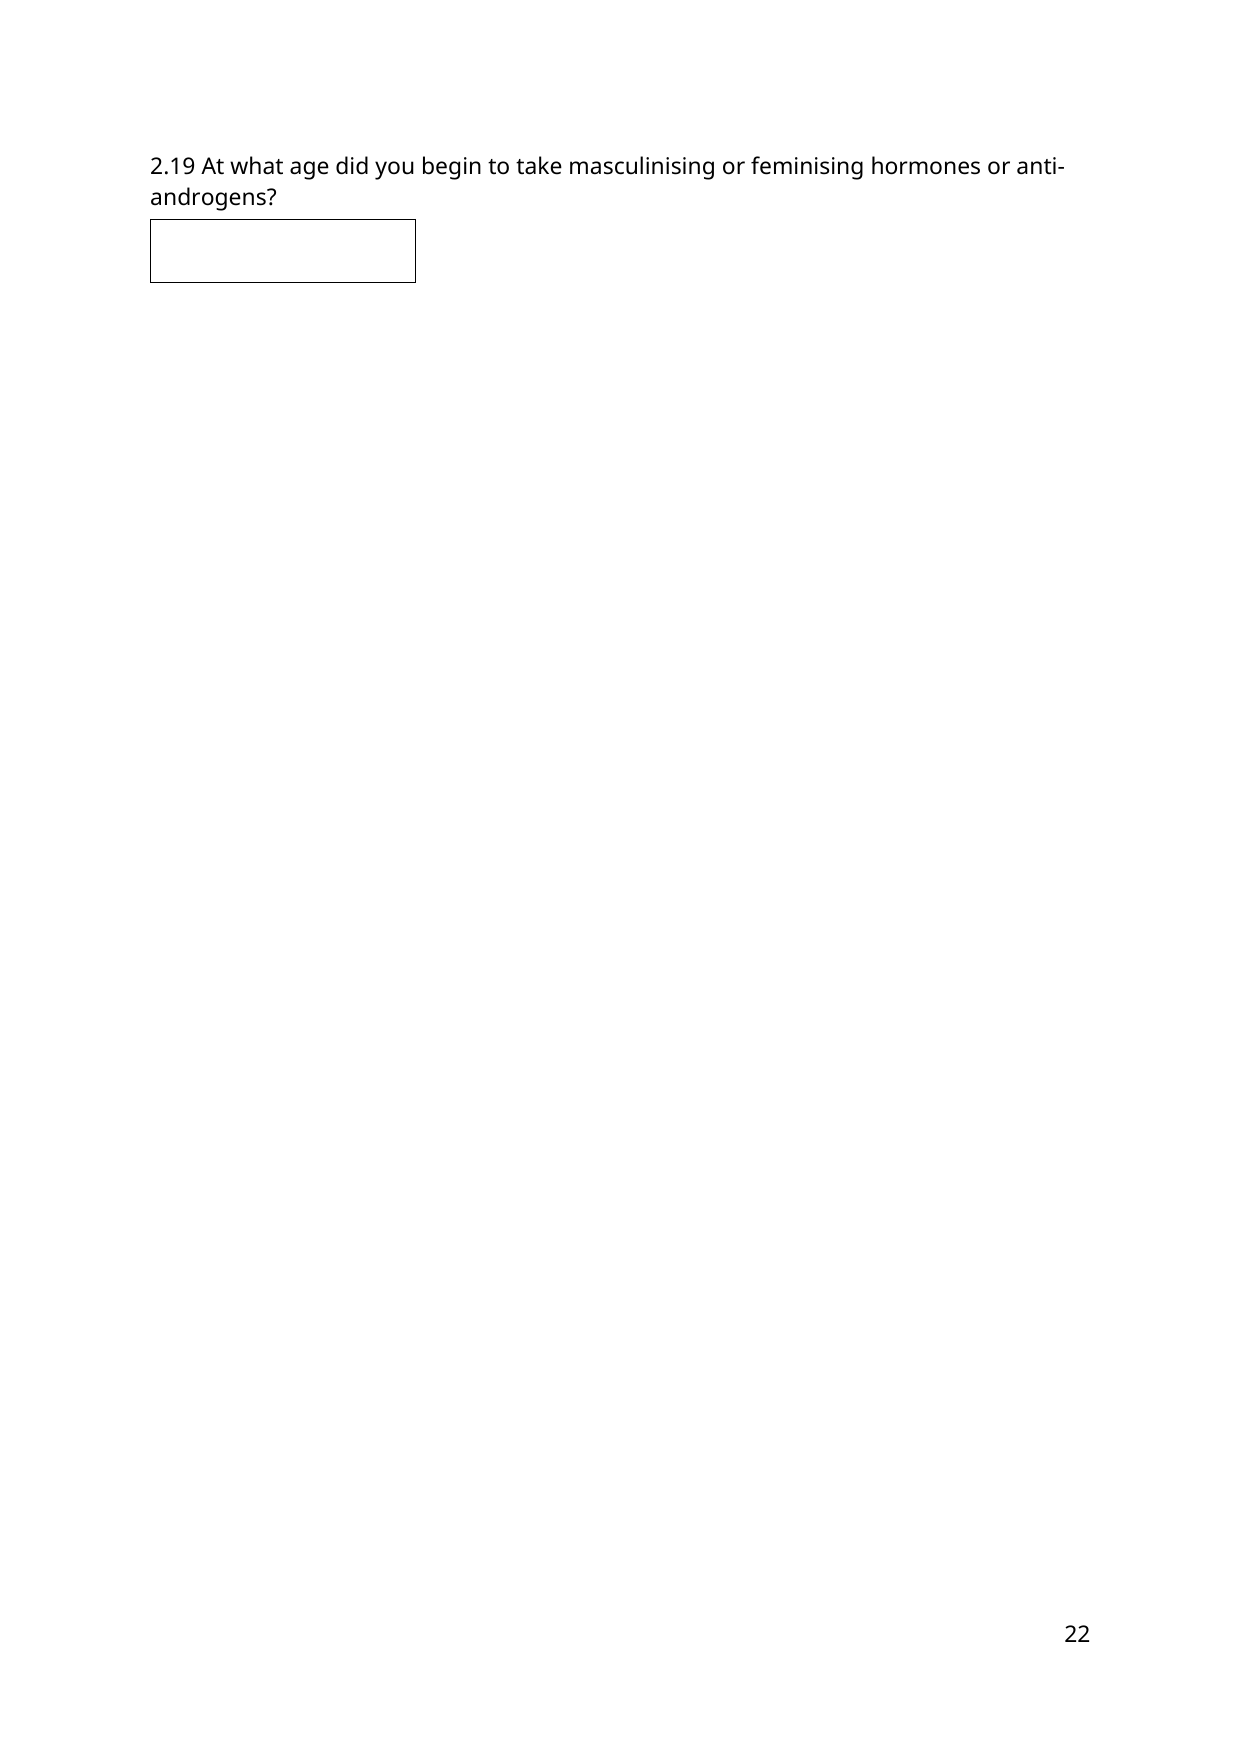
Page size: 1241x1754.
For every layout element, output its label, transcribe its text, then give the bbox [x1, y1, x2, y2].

text 2.19 At what age did you begin to take masculinising or feminising hormones or anti-androgens? [150, 150, 1090, 212]
table_header [151, 220, 415, 282]
